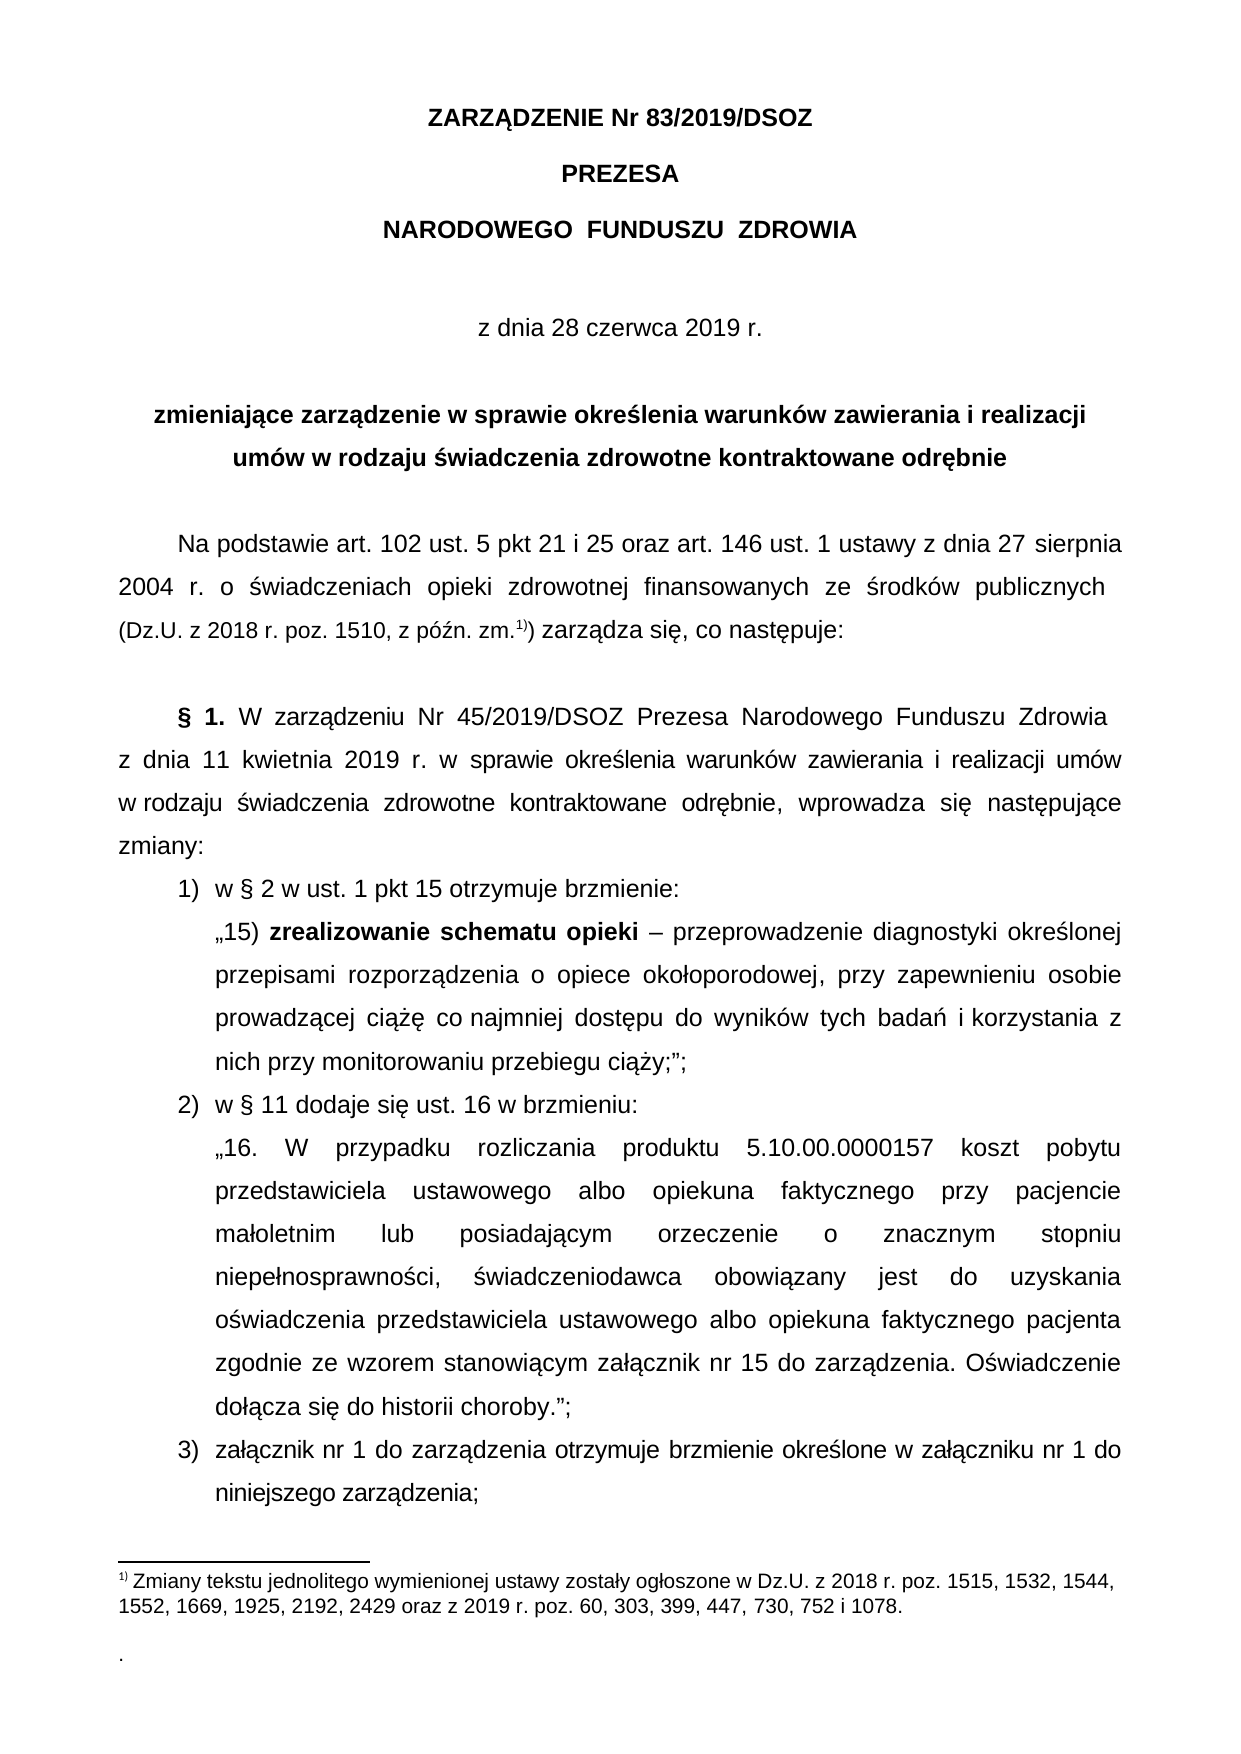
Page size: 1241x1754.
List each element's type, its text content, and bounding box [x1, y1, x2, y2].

list w § 2 w ust. 1 pkt 15 otrzymuje brzmienie: [177, 874, 1122, 903]
list „16. W przypadku rozliczania produktu 5.10.00.0000157 koszt pobytu przedstawiciela ustawowego albo opiekuna faktycznego przy pacjencie małoletnim lub posiadającym orzeczenie o znacznym stopniu niepełnosprawności, świadczeniodawca obowiązany jest do uzyskania oświadczenia przedstawiciela ustawowego albo opiekuna faktycznego pacjenta zgodnie ze wzorem stanowiącym załącznik nr 15 do zarządzenia. Oświadczenie dołącza się do historii choroby.”; [215, 1133, 1122, 1420]
list załącznik nr 1 do zarządzenia otrzymuje brzmienie określone w załączniku nr 1 do niniejszego zarządzenia; [177, 1435, 1122, 1507]
text Na podstawie art. 102 ust. 5 pkt 21 i 25 oraz art. 146 ust. 1 ustawy z dnia 27 sierpnia 2004 r. o świadczeniach opieki zdrowotnej finansowanych ze środków publicznych (Dz.U. z 2018 r. poz. 1510, z późn. zm.)) zarządza się, co następuje: [118, 529, 1122, 644]
text NARODOWEGO FUNDUSZU ZDROWIA [118, 215, 1122, 243]
text § 1. W zarządzeniu Nr 45/2019/DSOZ Prezesa Narodowego Funduszu Zdrowia z dnia 11 kwietnia 2019 r. w sprawie określenia warunków zawierania i realizacji umów w rodzaju świadczenia zdrowotne kontraktowane odrębnie, wprowadza się następujące zmiany: [118, 702, 1122, 860]
text „15) zrealizowanie schematu opieki – przeprowadzenie diagnostyki określonej przepisami rozporządzenia o opiece okołoporodowej, przy zapewnieniu osobie prowadzącej ciążę co najmniej dostępu do wyników tych badań i korzystania z nich przy monitorowaniu przebiegu ciąży;”; [215, 917, 1122, 1075]
text ZARZĄDZENIE Nr 83/2019/DSOZ [118, 103, 1122, 132]
text PREZESA [118, 159, 1122, 188]
list w § 11 dodaje się ust. 16 w brzmieniu: [177, 1090, 1122, 1118]
text z dnia 28 czerwca 2019 r. [118, 313, 1122, 342]
text zmieniające zarządzenie w sprawie określenia warunków zawierania i realizacji umów w rodzaju świadczenia zdrowotne kontraktowane odrębnie [118, 400, 1122, 472]
